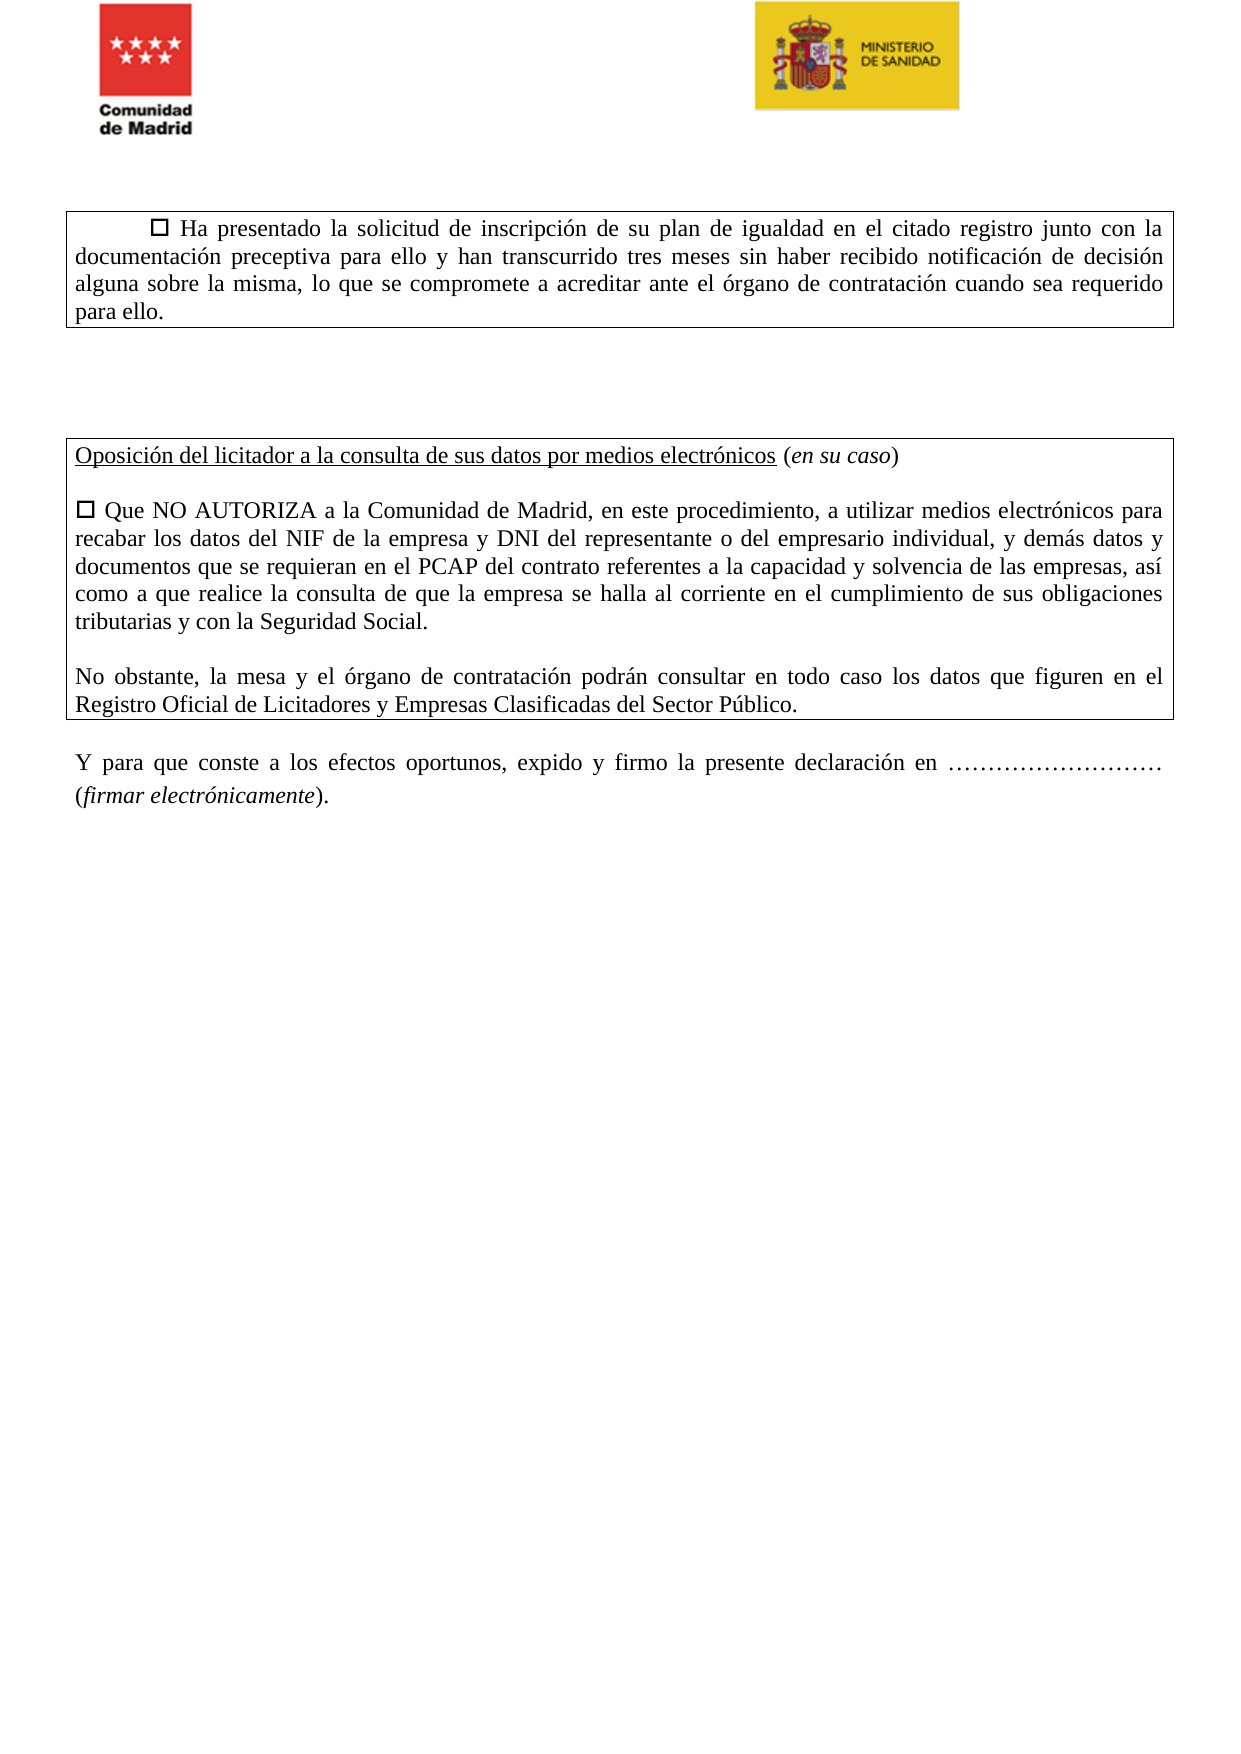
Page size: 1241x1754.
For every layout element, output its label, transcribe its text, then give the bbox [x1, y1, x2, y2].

picture [754, 1, 961, 112]
text No obstante, la mesa y el órgano de contratación podrán consultar en todo caso los datos que figuren en el Registro Oficial de Licitadores y Empresas Clasificadas del Sector Público. [67, 659, 1173, 719]
text Y para que conste a los efectos oportunos, expido y firmo la presente declaración en ……………………… (firmar electrónicamente). [75, 748, 1165, 809]
text Ha presentado la solicitud de inscripción de su plan de igualdad en el citado registro junto con la documentación preceptiva para ello y han transcurrido tres meses sin haber recibido notificación de decisión alguna sobre la misma, lo que se compromete a acreditar ante el órgano de contratación cuando sea requerido para ello. [67, 212, 1173, 327]
text Que NO AUTORIZA a la Comunidad de Madrid, en este procedimiento, a utilizar medios electrónicos para recabar los datos del NIF de la empresa y DNI del representante o del empresario individual, y demás datos y documentos que se requieran en el PCAP del contrato referentes a la capacidad y solvencia de las empresas, así como a que realice la consulta de que la empresa se halla al corriente en el cumplimiento de sus obligaciones tributarias y con la Seguridad Social. [75, 496, 1165, 634]
picture [95, 1, 196, 137]
text Oposición del licitador a la consulta de sus datos por medios electrónicos (en su caso) [67, 439, 1173, 469]
